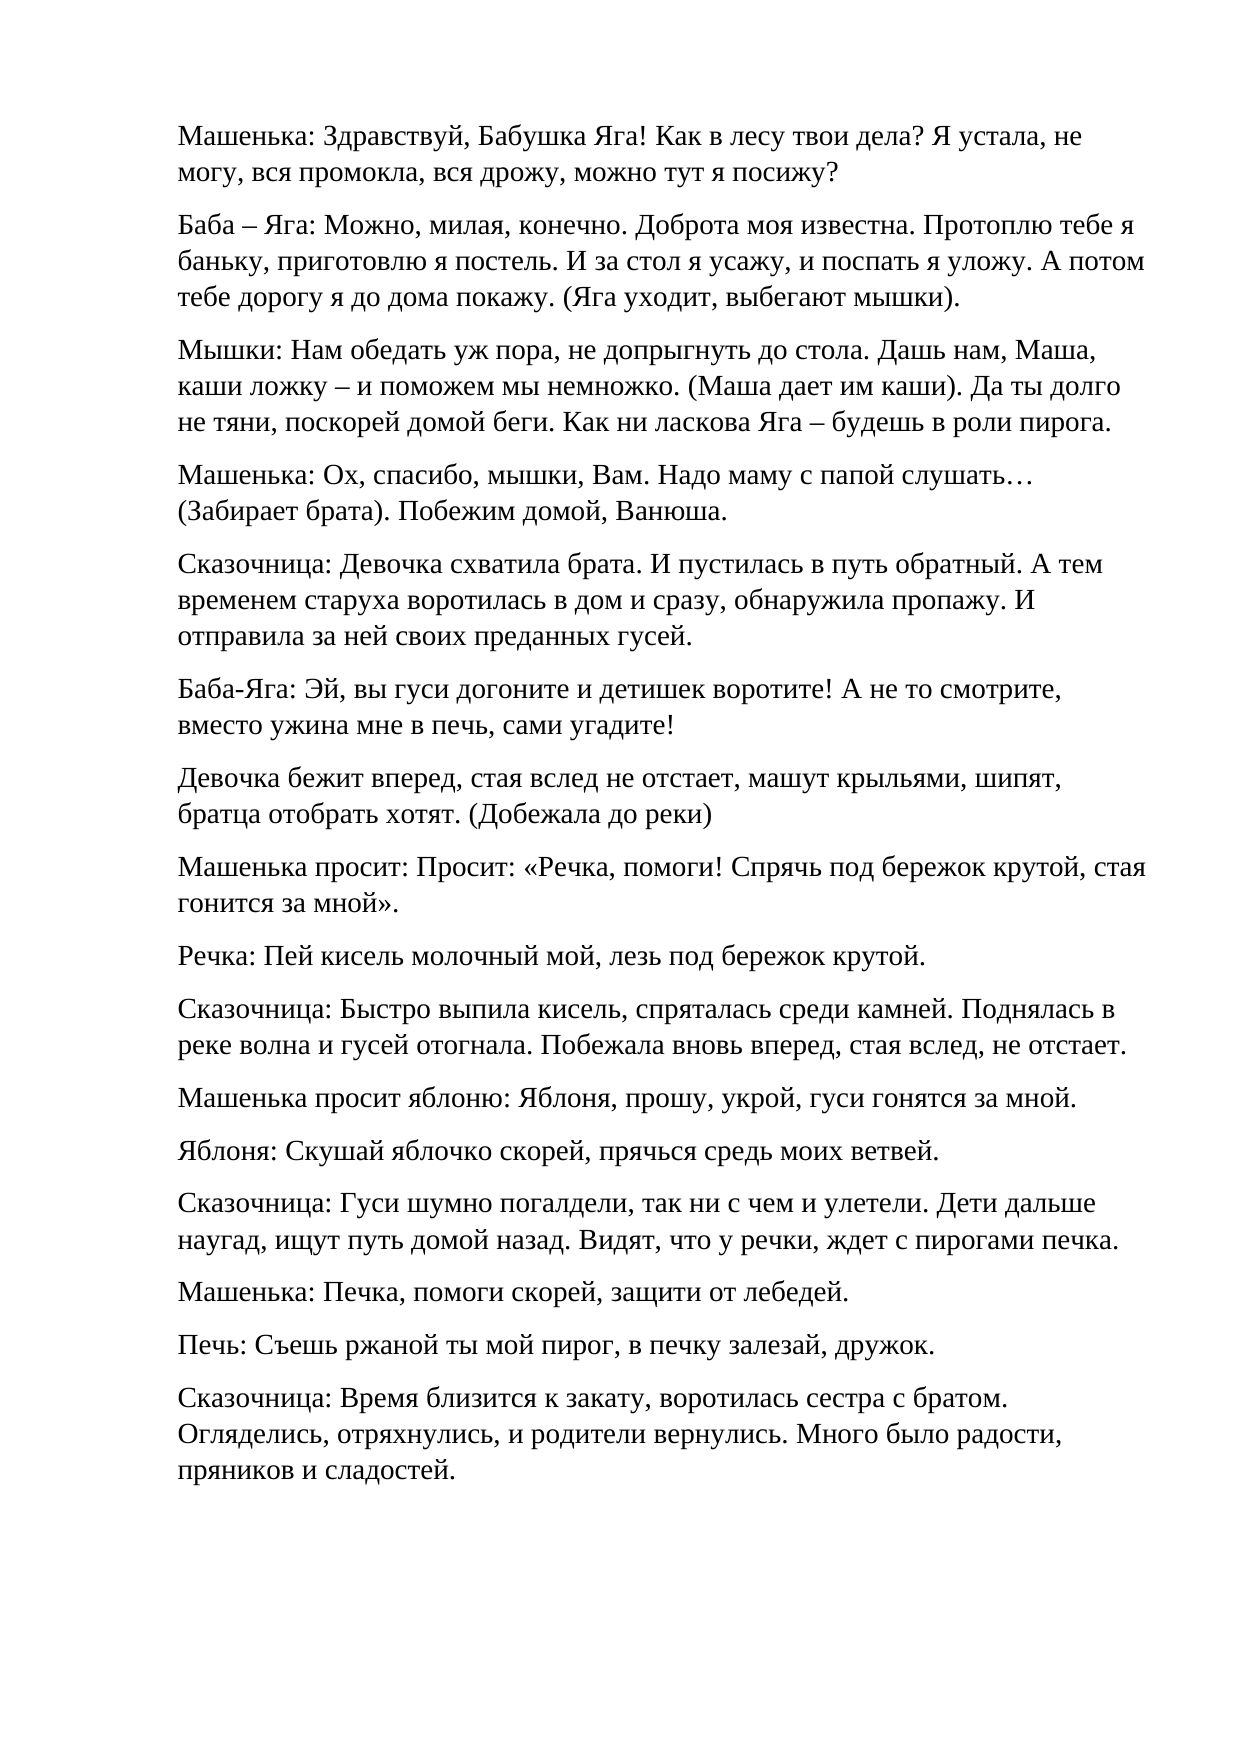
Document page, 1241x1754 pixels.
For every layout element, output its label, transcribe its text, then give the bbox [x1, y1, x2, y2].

text Баба-Яга: Эй, вы гуси догоните и детишек воротите! А не то смотрите, вместо ужина мне в печь, сами угадите! [177, 671, 1152, 741]
text Девочка бежит вперед, стая вслед не отстает, машут крыльями, шипят, братца отобрать хотят. (Добежала до реки) [177, 760, 1152, 830]
text Печь: Съешь ржаной ты мой пирог, в печку залезай, дружок. [177, 1327, 1152, 1361]
text Сказочница: Девочка схватила брата. И пустилась в путь обратный. А тем временем старуха воротилась в дом и сразу, обнаружила пропажу. И отправила за ней своих преданных гусей. [177, 546, 1152, 652]
text Машенька просит: Просит: «Речка, помоги! Спрячь под бережок крутой, стая гонится за мной». [177, 849, 1152, 919]
text Сказочница: Быстро выпила кисель, спряталась среди камней. Поднялась в реке волна и гусей отогнала. Побежала вновь вперед, стая вслед, не отстает. [177, 991, 1152, 1061]
text Машенька просит яблоню: Яблоня, прошу, укрой, гуси гонятся за мной. [177, 1080, 1152, 1113]
text Машенька: Печка, помоги скорей, защити от лебедей. [177, 1274, 1152, 1308]
text Яблоня: Скушай яблочко скорей, прячься средь моих ветвей. [177, 1133, 1152, 1166]
text Машенька: Здравствуй, Бабушка Яга! Как в лесу твои дела? Я устала, не могу, вся промокла, вся дрожу, можно тут я посижу? [177, 118, 1152, 188]
text Сказочница: Время близится к закату, воротилась сестра с братом. Огляделись, отряхнулись, и родители вернулись. Много было радости, пряников и сладостей. [177, 1380, 1152, 1486]
text Машенька: Ох, спасибо, мышки, Вам. Надо маму с папой слушать… (Забирает брата). Побежим домой, Ванюша. [177, 457, 1152, 527]
text Мышки: Нам обедать уж пора, не допрыгнуть до стола. Дашь нам, Маша, каши ложку – и поможем мы немножко. (Маша дает им каши). Да ты долго не тяни, поскорей домой беги. Как ни ласкова Яга – будешь в роли пирога. [177, 332, 1152, 438]
text Баба – Яга: Можно, милая, конечно. Доброта моя известна. Протоплю тебе я баньку, приготовлю я постель. И за стол я усажу, и поспать я уложу. А потом тебе дорогу я до дома покажу. (Яга уходит, выбегают мышки). [177, 207, 1152, 313]
text Речка: Пей кисель молочный мой, лезь под бережок крутой. [177, 938, 1152, 972]
text Сказочница: Гуси шумно погалдели, так ни с чем и улетели. Дети дальше наугад, ищут путь домой назад. Видят, что у речки, ждет с пирогами печка. [177, 1186, 1152, 1255]
